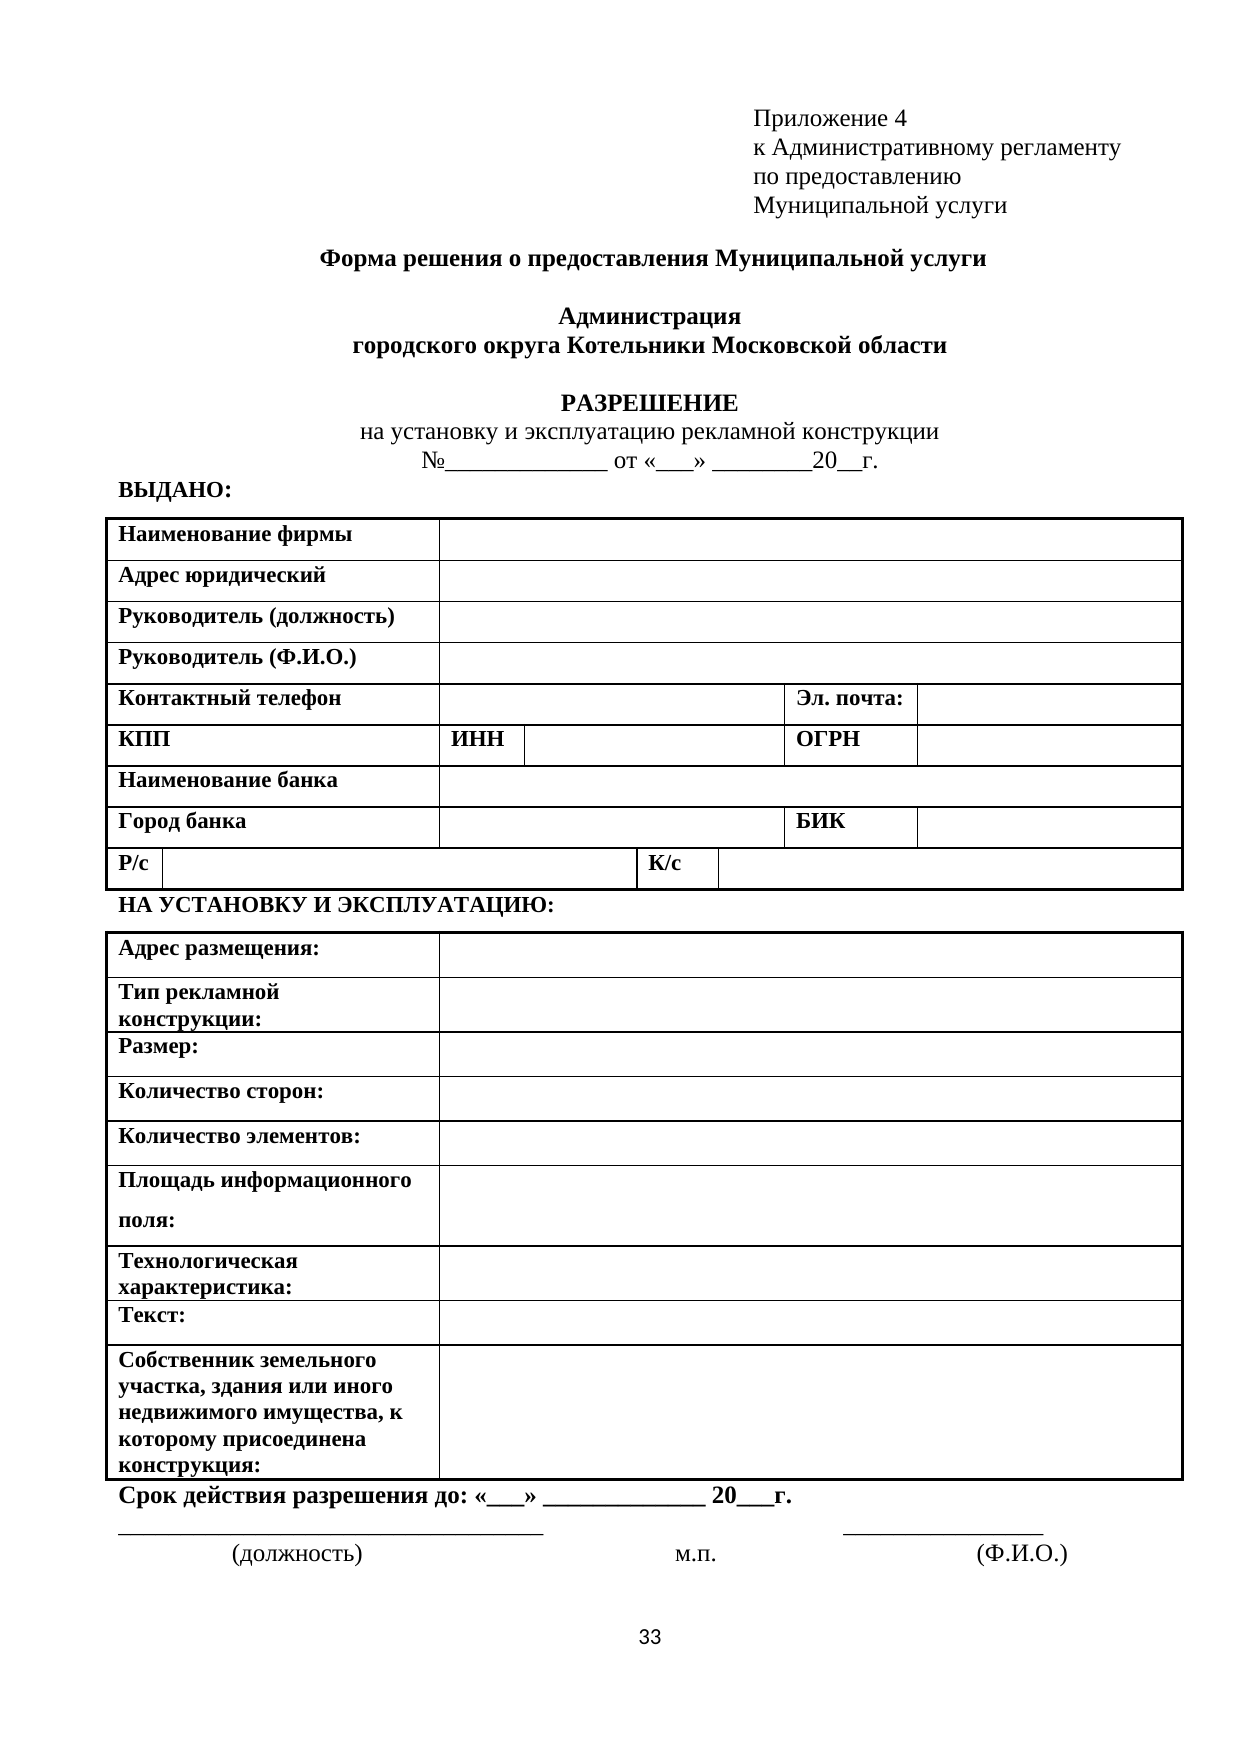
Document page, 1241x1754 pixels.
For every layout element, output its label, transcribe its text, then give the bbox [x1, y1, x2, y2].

text (должность) м.п. (Ф.И.О.) [118, 1538, 1181, 1567]
text на установку и эксплуатацию рекламной конструкции [118, 416, 1181, 445]
table_cell Р/с [108, 849, 162, 888]
table_cell Руководитель (Ф.И.О.) [108, 643, 439, 683]
text ВЫДАНО: [118, 474, 1181, 503]
table_cell [440, 1346, 1181, 1477]
text __________________________________ ________________ [118, 1509, 1181, 1538]
table_cell Текст: [108, 1301, 439, 1344]
table_cell [440, 934, 1181, 977]
table_cell [440, 1033, 1181, 1076]
table_cell Тип рекламной конструкции: [108, 978, 439, 1031]
text по предоставлению [118, 161, 1181, 190]
table_cell [440, 1166, 1181, 1245]
table_cell К/с [638, 849, 718, 888]
table_cell Размер: [108, 1033, 439, 1076]
table_cell [440, 643, 1181, 683]
table_cell [440, 767, 1181, 806]
text к Административному регламенту [118, 132, 1181, 161]
text Приложение 4 [118, 103, 1181, 132]
table_cell [918, 726, 1181, 765]
table_cell [440, 685, 784, 724]
text Муниципальной услуги [753, 190, 1181, 218]
text Срок действия разрешения до: «___» _____________ 20___г. [118, 1481, 1181, 1509]
text Администрация [118, 301, 1181, 330]
table_cell [918, 685, 1181, 724]
table_cell Площадь информационного поля: [108, 1166, 439, 1245]
text №_____________ от «___» ________20__г. [118, 445, 1181, 474]
table_cell [440, 808, 784, 847]
table_cell [719, 849, 1181, 888]
table_cell Адрес размещения: [108, 934, 439, 977]
table_cell [440, 602, 1181, 642]
table_cell [918, 808, 1181, 847]
table_cell Технологическая характеристика: [108, 1247, 439, 1299]
table_cell [440, 1077, 1181, 1120]
table_cell ОГРН [785, 726, 917, 765]
table_cell Контактный телефон [108, 685, 439, 724]
text городского округа Котельники Московской области [118, 330, 1181, 359]
table_cell [440, 1247, 1181, 1299]
table_cell [440, 561, 1181, 601]
text РАЗРЕШЕНИЕ [118, 388, 1181, 416]
table_cell Собственник земельного участка, здания или иного недвижимого имущества, к которому присоединена конструкция: [108, 1346, 439, 1477]
table_cell Наименование банка [108, 767, 439, 806]
table_cell Эл. почта: [785, 685, 917, 724]
table_cell [163, 849, 636, 888]
table_cell Адрес юридический [108, 561, 439, 601]
table_cell [440, 1301, 1181, 1344]
text Форма решения о предоставления Муниципальной услуги [118, 243, 1181, 272]
table_cell [440, 1122, 1181, 1165]
table_cell [440, 978, 1181, 1031]
table_cell БИК [785, 808, 917, 847]
table_cell Руководитель (должность) [108, 602, 439, 642]
table_cell НА УСТАНОВКУ И ЭКСПЛУАТАЦИЮ: [107, 891, 1182, 931]
table_cell Город банка [108, 808, 439, 847]
table_cell КПП [108, 726, 439, 765]
table_header [440, 520, 1181, 560]
table_cell Количество сторон: [108, 1077, 439, 1120]
table_cell [525, 726, 784, 765]
table_cell Количество элементов: [108, 1122, 439, 1165]
table_header Наименование фирмы [108, 520, 439, 560]
table_cell ИНН [440, 726, 524, 765]
